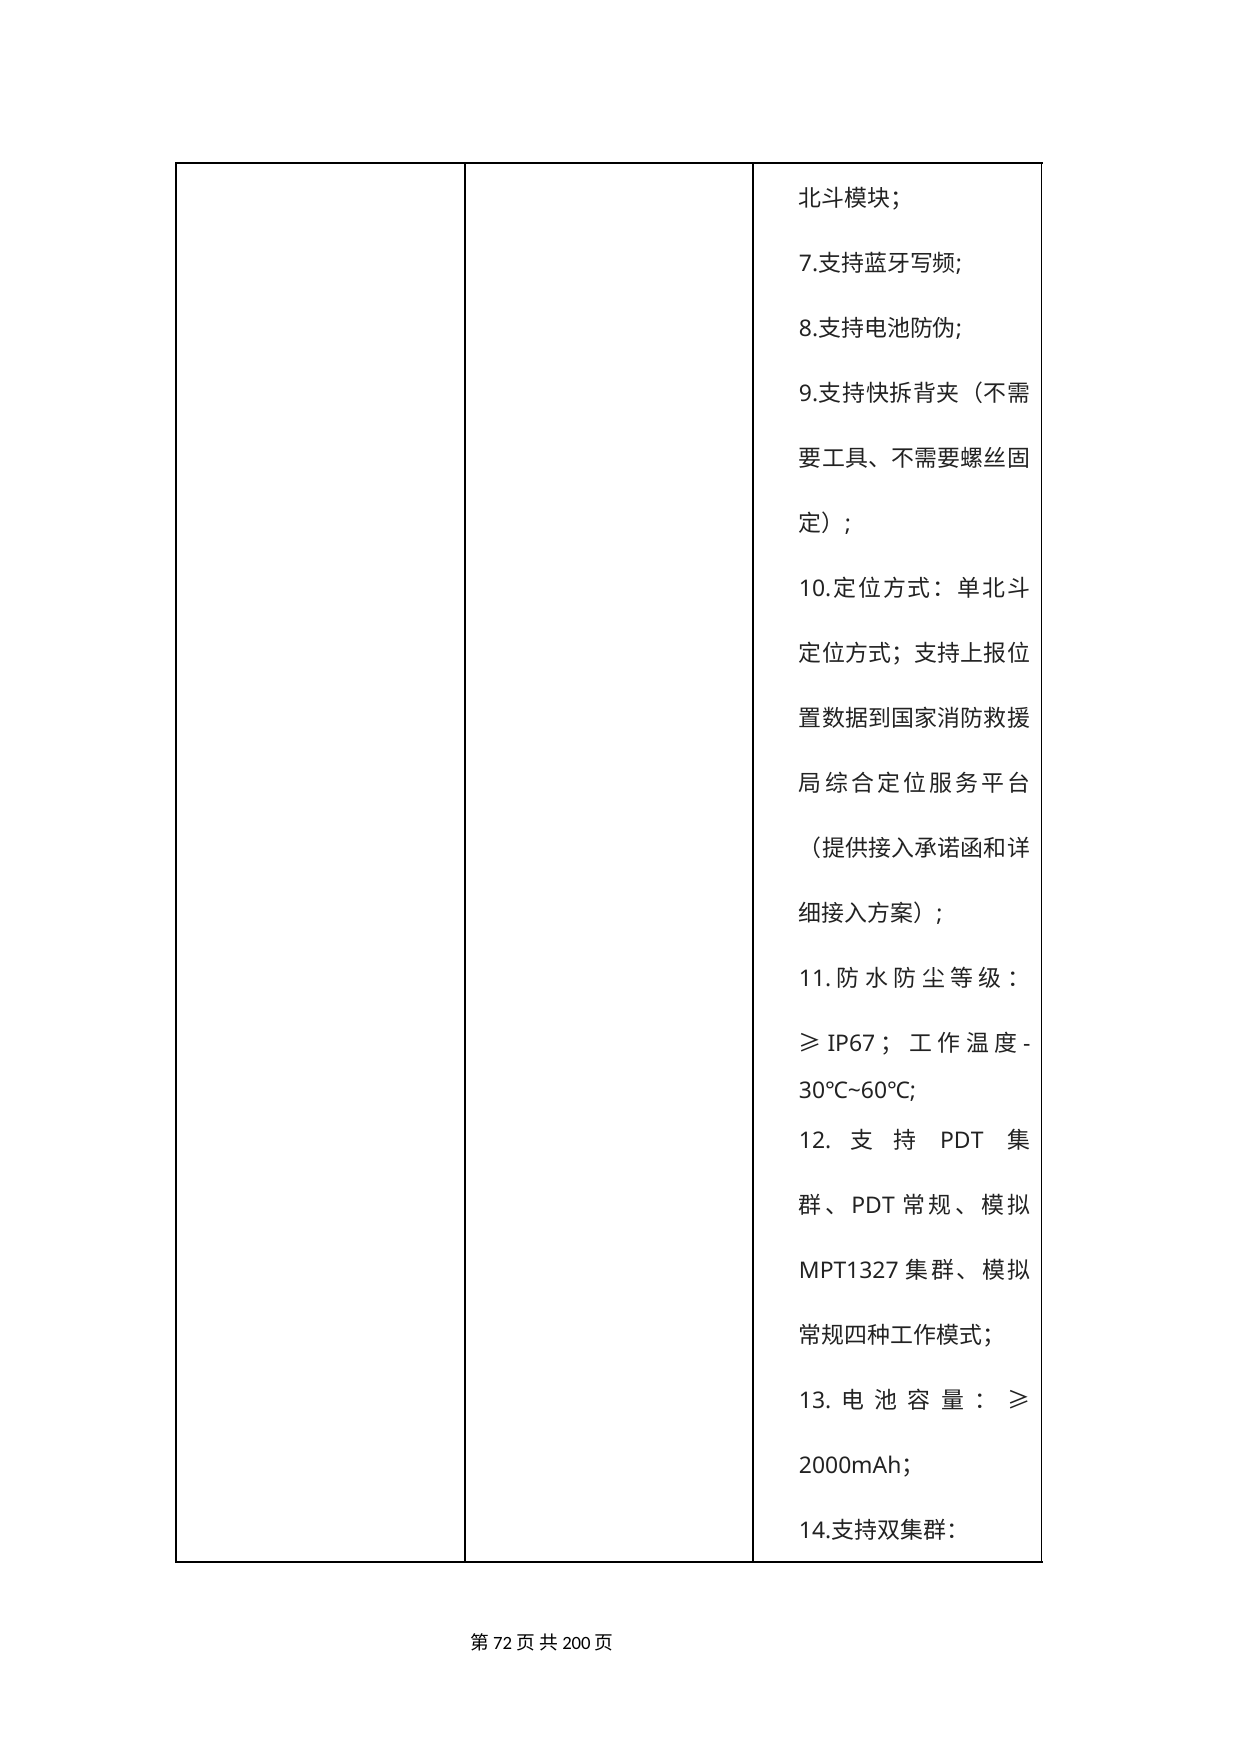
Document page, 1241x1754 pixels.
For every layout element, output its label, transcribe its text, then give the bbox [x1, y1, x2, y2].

table_cell [466, 164, 752, 1561]
table_cell 1 [177, 164, 464, 1561]
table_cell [754, 164, 1041, 1561]
